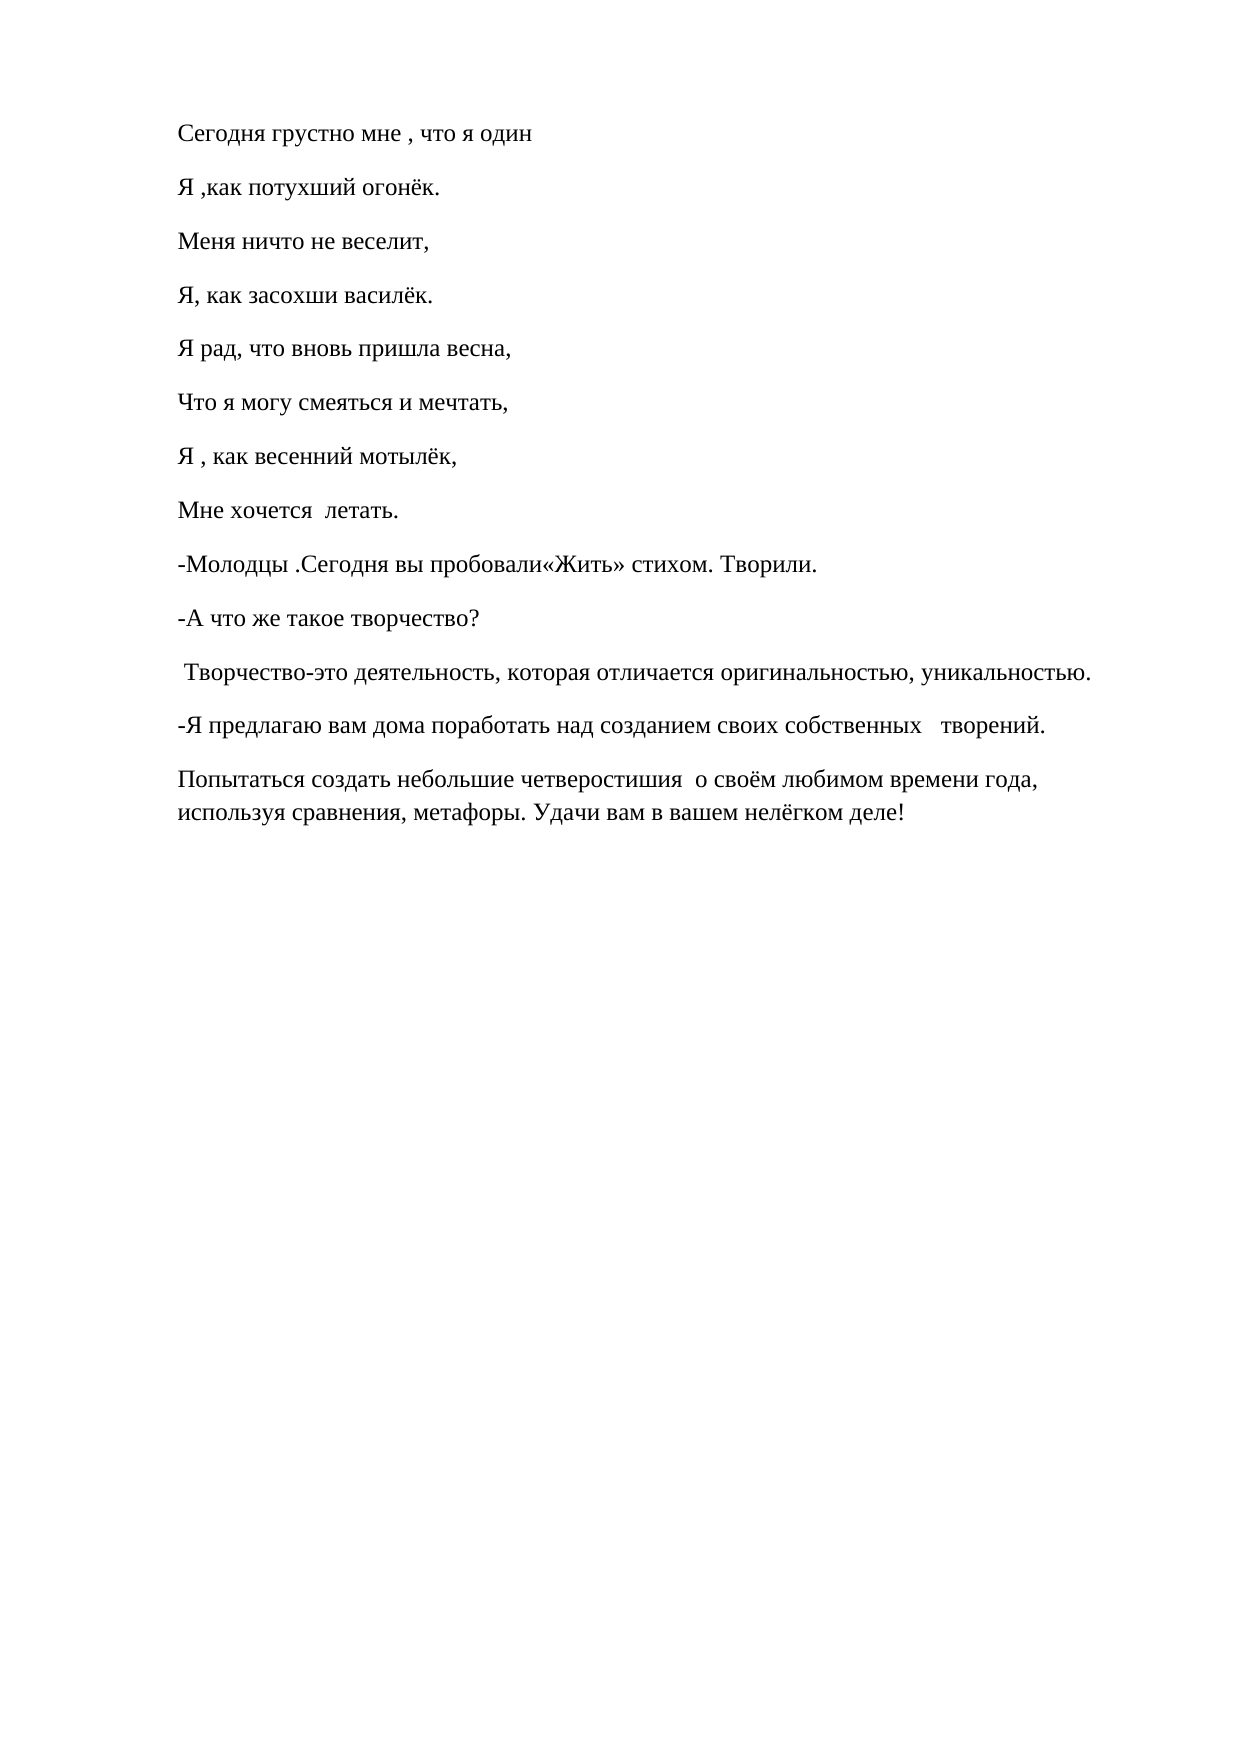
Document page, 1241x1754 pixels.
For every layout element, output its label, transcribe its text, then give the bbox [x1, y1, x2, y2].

text Мне хочется летать. [177, 495, 1152, 524]
text Сегодня грустно мне , что я один [177, 118, 1152, 147]
text Я рад, что вновь пришла весна, [177, 333, 1152, 362]
text Творчество-это деятельность, которая отличается оригинальностью, уникальностью. [177, 657, 1152, 685]
text -Я предлагаю вам дома поработать над созданием своих собственных творений. [177, 711, 1152, 739]
text Я, как засохши василёк. [177, 280, 1152, 308]
text Меня ничто не веселит, [177, 226, 1152, 254]
text Я ,как потухший огонёк. [177, 172, 1152, 201]
text -А что же такое творчество? [177, 603, 1152, 632]
text Попытаться создать небольшие четверостишия о своём любимом времени года, используя сравнения, метафоры. Удачи вам в вашем нелёгком деле! [177, 764, 1152, 826]
text Что я могу смеяться и мечтать, [177, 387, 1152, 416]
text Я , как весенний мотылёк, [177, 441, 1152, 470]
text -Молодцы .Сегодня вы пробовали«Жить» стихом. Творили. [177, 549, 1152, 578]
